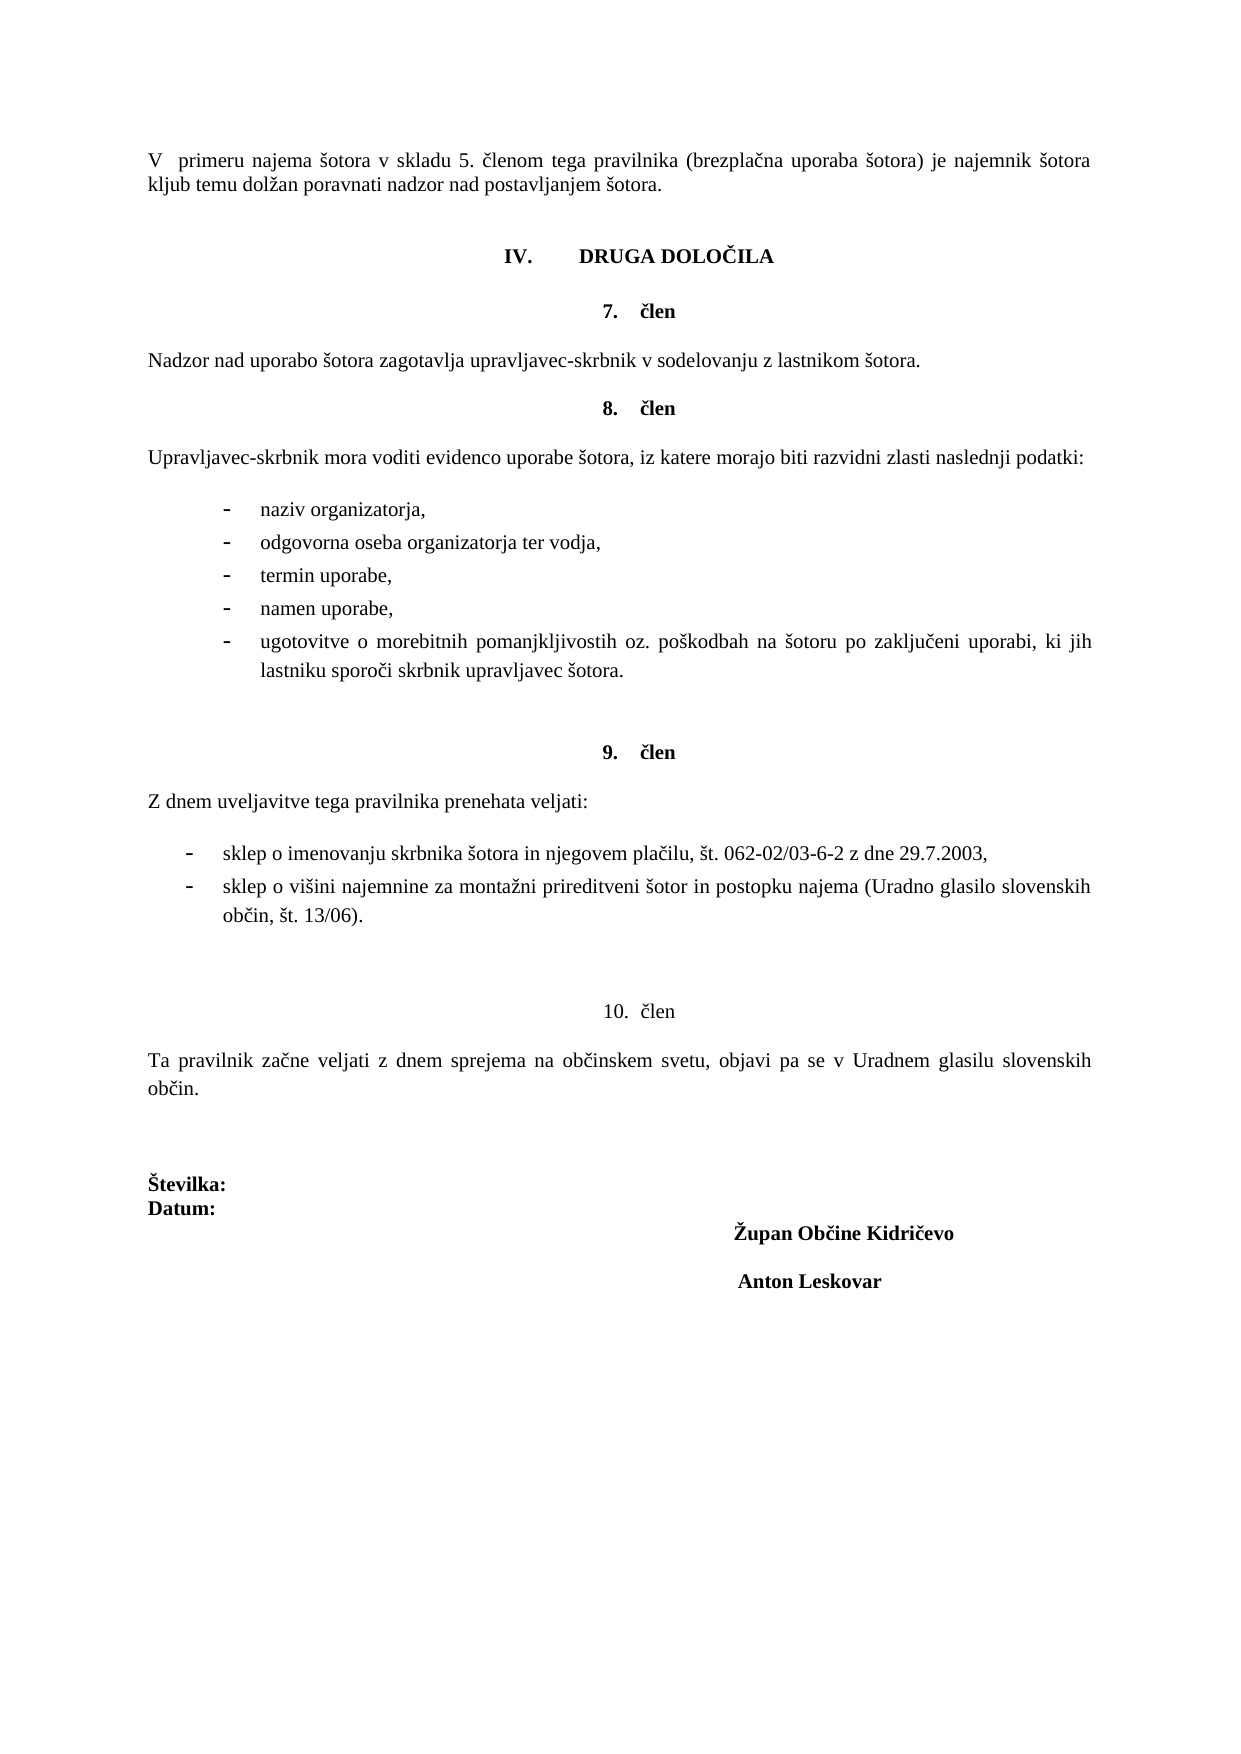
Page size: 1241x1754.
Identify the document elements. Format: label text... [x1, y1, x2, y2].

list člen [185, 999, 1093, 1023]
text Upravljavec-skrbnik mora voditi evidenco uporabe šotora, iz katere morajo biti razvidni zlasti naslednji podatki: [148, 445, 1093, 469]
list člen [185, 740, 1093, 764]
text Datum: [148, 1196, 1093, 1220]
list naziv organizatorja, [223, 493, 1093, 522]
list odgovorna oseba organizatorja ter vodja, [223, 526, 1093, 555]
list ugotovitve o morebitnih pomanjkljivostih oz. poškodbah na šotoru po zaključeni uporabi, ki jih lastniku sporoči skrbnik upravljavec šotora. [223, 625, 1093, 682]
text Ta pravilnik začne veljati z dnem sprejema na občinskem svetu, objavi pa se v Uradnem glasilu slovenskih občin. [148, 1048, 1093, 1099]
list namen uporabe, [223, 592, 1093, 621]
list DRUGA DOLOČILA [185, 244, 1093, 268]
text Številka: [148, 1172, 1093, 1196]
list sklep o višini najemnine za montažni prireditveni šotor in postopku najema (Uradno glasilo slovenskih občin, št. 13/06). [185, 870, 1093, 927]
text Nadzor nad uporabo šotora zagotavlja upravljavec-skrbnik v sodelovanju z lastnikom šotora. [148, 348, 1093, 372]
text V primeru najema šotora v skladu 5. členom tega pravilnika (brezplačna uporaba šotora) je najemnik šotora kljub temu dolžan poravnati nadzor nad postavljanjem šotora. [148, 148, 1093, 196]
text Z dnem uveljavitve tega pravilnika prenehata veljati: [148, 789, 1093, 813]
list termin uporabe, [223, 559, 1093, 588]
list člen [185, 299, 1093, 323]
list člen [185, 396, 1093, 420]
text Župan Občine Kidričevo [185, 1220, 1093, 1244]
list sklep o imenovanju skrbnika šotora in njegovem plačilu, št. 062-02/03-6-2 z dne 29.7.2003, [185, 837, 1093, 866]
text Anton Leskovar [185, 1269, 1093, 1293]
